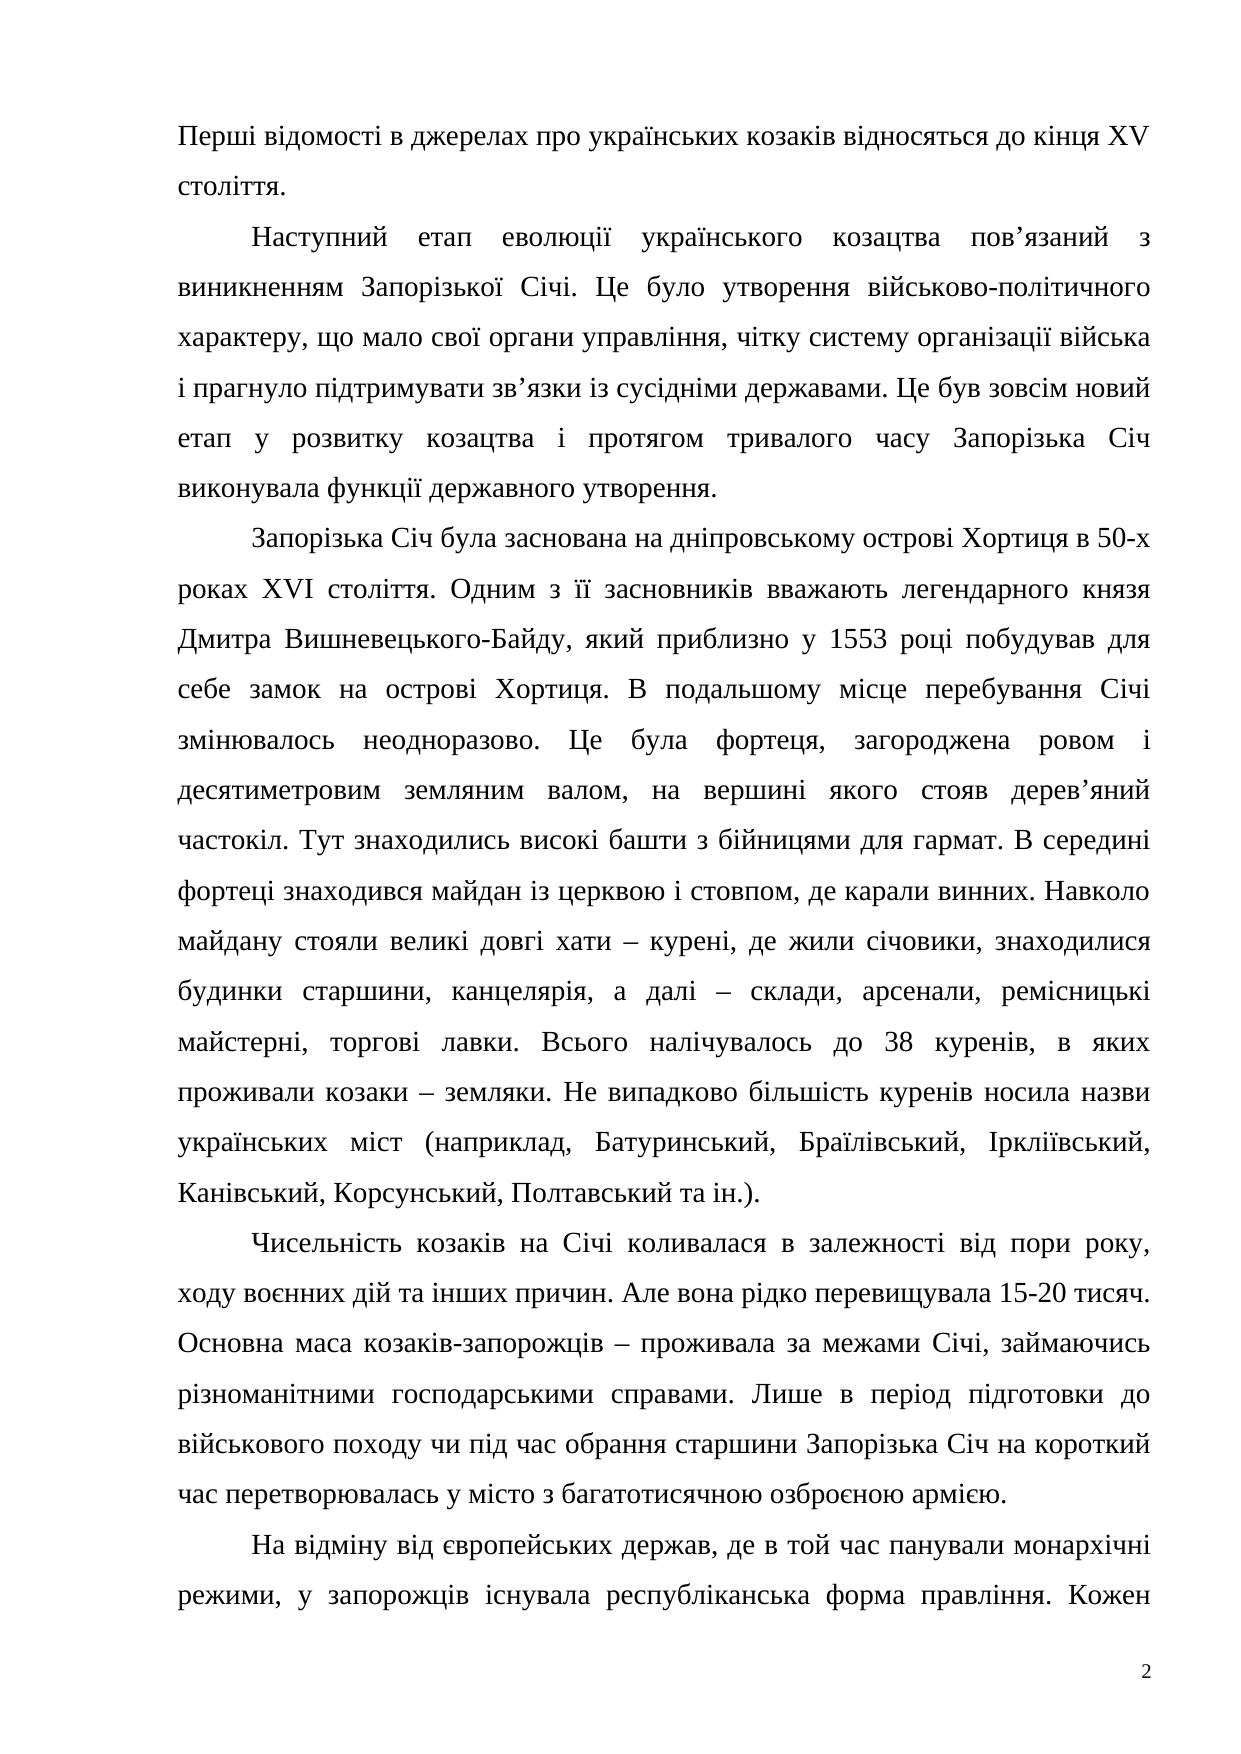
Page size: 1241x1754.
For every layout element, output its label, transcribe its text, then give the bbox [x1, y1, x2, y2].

text Запорізька Січ була заснована на дніпровському острові Хортиця в 50-х роках XVI століття. Одним з її засновників вважають легендарного князя Дмитра Вишневецького-Байду, який приблизно у 1553 році побудував для себе замок на острові Хортиця. В подальшому місце перебування Січі змінювалось неодноразово. Це була фортеця, загороджена ровом і десятиметровим земляним валом, на вершині якого стояв дерев’яний частокіл. Тут знаходились високі башти з бійницями для гармат. В середині фортеці знаходився майдан із церквою і стовпом, де карали винних. Навколо майдану стояли великі довгі хати – курені, де жили січовики, знаходилися будинки старшини, канцелярія, а далі – склади, арсенали, ремісницькі майстерні, торгові лавки. Всього налічувалось до 38 куренів, в яких проживали козаки – земляки. Не випадково більшість куренів носила назви українських міст (наприклад, Батуринський, Браїлівський, Іркліївський, Канівський, Корсунський, Полтавський та ін.). [177, 521, 1152, 1208]
text Наступний етап еволюції українського козацтва пов’язаний з виникненням Запорізької Січі. Це було утворення військово-політичного характеру, що мало свої органи управління, чітку систему організації війська і прагнуло підтримувати зв’язки із сусідніми державами. Це був зовсім новий етап у розвитку козацтва і протягом тривалого часу Запорізька Січ виконувала функції державного утворення. [177, 219, 1152, 504]
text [177, 118, 1152, 202]
text Чисельність козаків на Січі коливалася в залежності від пори року, ходу воєнних дій та інших причин. Але вона рідко перевищувала 15-20 тисяч. Основна маса козаків-запорожців – проживала за межами Січі, займаючись різноманітними господарськими справами. Лише в період підготовки до військового походу чи під час обрання старшини Запорізька Січ на короткий час перетворювалась у місто з багатотисячною озброєною армією. [177, 1225, 1152, 1510]
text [177, 1527, 1152, 1611]
